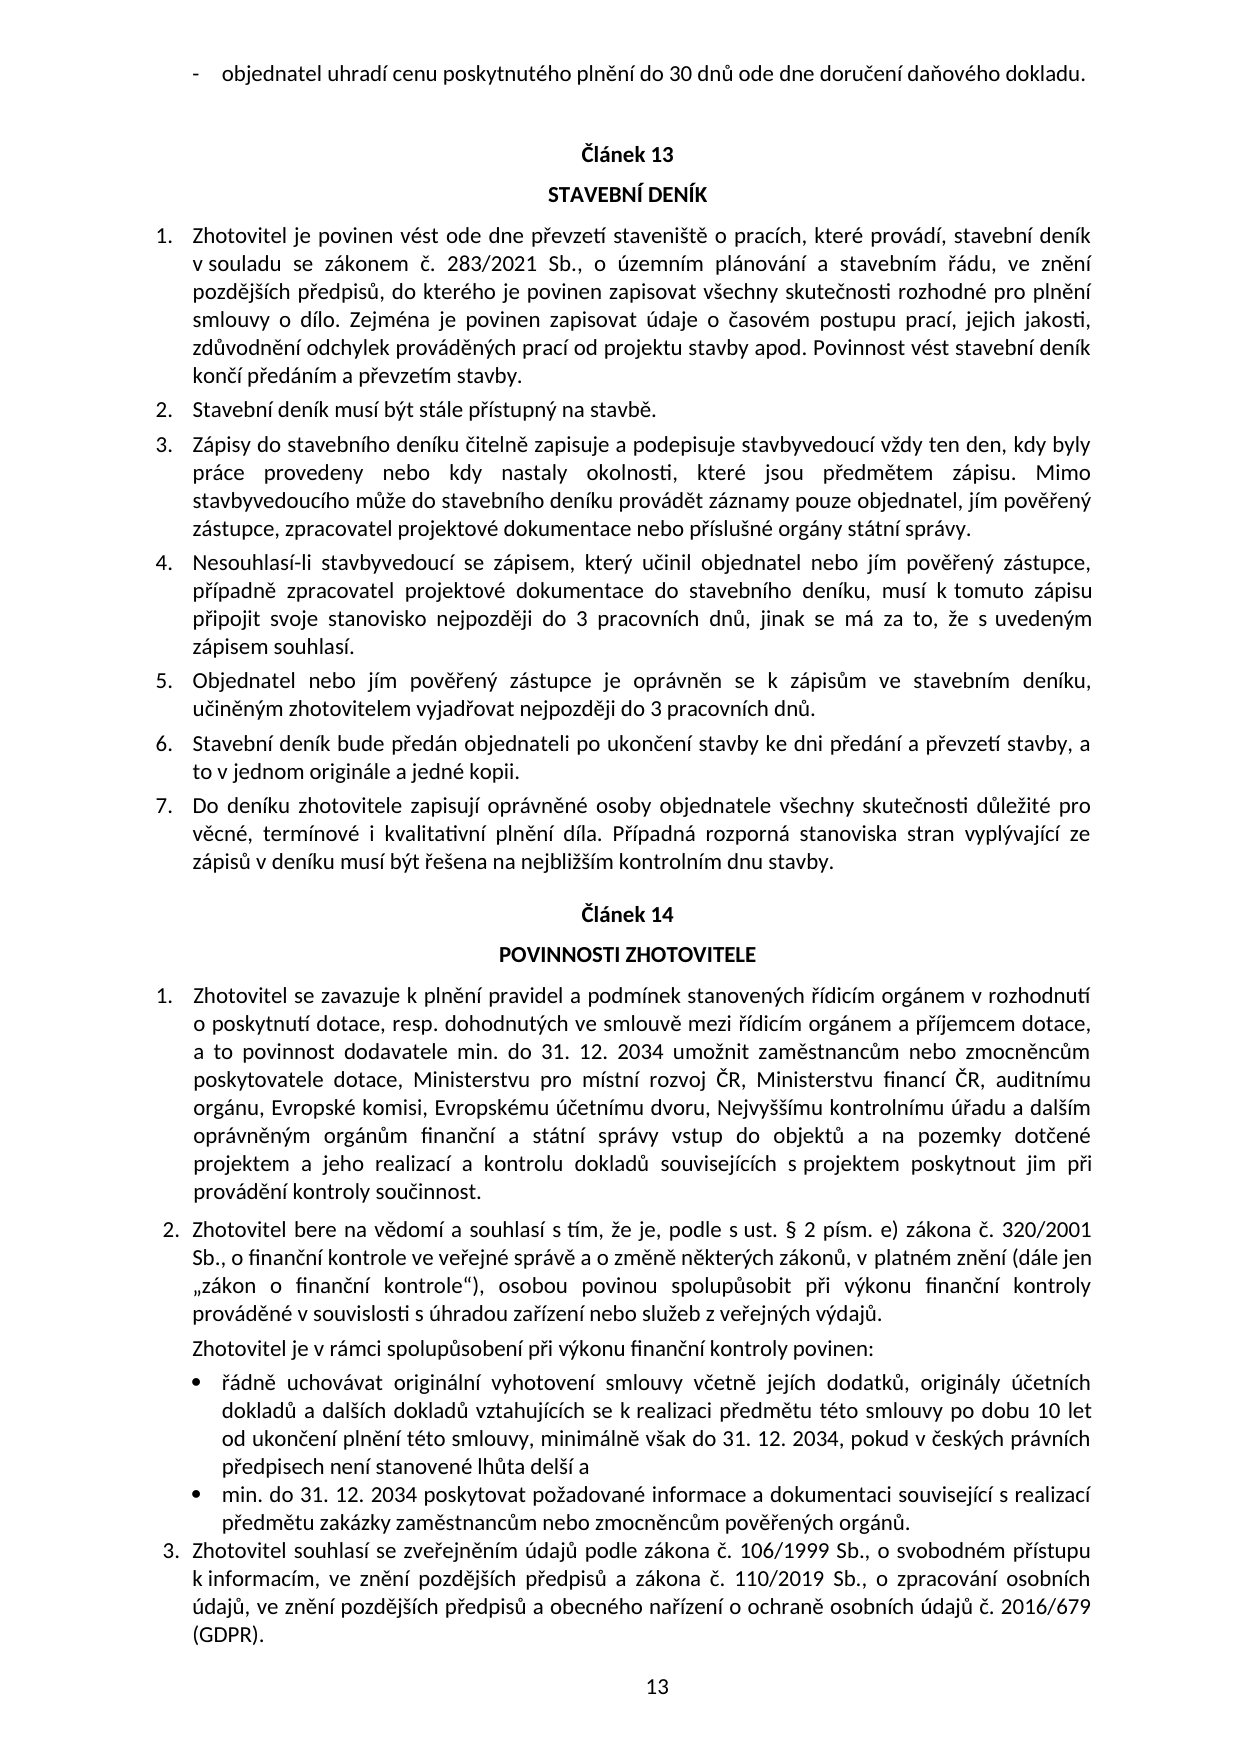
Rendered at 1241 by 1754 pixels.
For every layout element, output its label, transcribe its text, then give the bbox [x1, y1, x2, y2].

list objednatel uhradí cenu poskytnutého plnění do 30 dnů ode dne doručení daňového dokladu. [192, 59, 1093, 87]
subtitle Článek 14 [162, 900, 1093, 928]
subtitle Článek 13 [162, 140, 1093, 168]
list min. do 31. 12. 2034 poskytovat požadované informace a dokumentaci související s realizací předmětu zakázky zaměstnancům nebo zmocněncům pověřených orgánů. [192, 1480, 1093, 1536]
list Objednatel nebo jím pověřený zástupce je oprávněn se k zápisům ve stavebním deníku, učiněným zhotovitelem vyjadřovat nejpozději do 3 pracovních dnů. [155, 666, 1093, 722]
list Zápisy do stavebního deníku čitelně zapisuje a podepisuje stavbyvedoucí vždy ten den, kdy byly práce provedeny nebo kdy nastaly okolnosti, které jsou předmětem zápisu. Mimo stavbyvedoucího může do stavebního deníku provádět záznamy pouze objednatel, jím pověřený zástupce, zpracovatel projektové dokumentace nebo příslušné orgány státní správy. [155, 430, 1093, 542]
list Zhotovitel je v rámci spolupůsobení při výkonu finanční kontroly povinen: [192, 1334, 1093, 1362]
list Stavební deník musí být stále přístupný na stavbě. [155, 396, 1093, 423]
list Zhotovitel je povinen vést ode dne převzetí staveniště o pracích, které provádí, stavební deník v souladu se zákonem č. 283/2021 Sb., o územním plánování a stavebním řádu, ve znění pozdějších předpisů, do kterého je povinen zapisovat všechny skutečnosti rozhodné pro plnění smlouvy o dílo. Zejména je povinen zapisovat údaje o časovém postupu prací, jejich jakosti, zdůvodnění odchylek prováděných prací od projektu stavby apod. Povinnost vést stavební deník končí předáním a převzetím stavby. [155, 221, 1093, 389]
list Zhotovitel se zavazuje k plnění pravidel a podmínek stanovených řídicím orgánem v rozhodnutí o poskytnutí dotace, resp. dohodnutých ve smlouvě mezi řídicím orgánem a příjemcem dotace, a to povinnost dodavatele min. do 31. 12. 2034 umožnit zaměstnancům nebo zmocněncům poskytovatele dotace, Ministerstvu pro místní rozvoj ČR, Ministerstvu financí ČR, auditnímu orgánu, Evropské komisi, Evropskému účetnímu dvoru, Nejvyššímu kontrolnímu úřadu a dalším oprávněným orgánům finanční a státní správy vstup do objektů a na pozemky dotčené projektem a jeho realizací a kontrolu dokladů souvisejících s projektem poskytnout jim při provádění kontroly součinnost. [156, 981, 1093, 1205]
text Stavební deník [162, 181, 1093, 209]
list Zhotovitel bere na vědomí a souhlasí s tím, že je, podle s ust. § 2 písm. e) zákona č. 320/2001 Sb., o finanční kontrole ve veřejné správě a o změně některých zákonů, v platném znění (dále jen „zákon o finanční kontrole“), osobou povinou spolupůsobit při výkonu finanční kontroly prováděné v souvislosti s úhradou zařízení nebo služeb z veřejných výdajů. [162, 1216, 1093, 1328]
text Povinnosti zhotovitele [162, 941, 1093, 969]
list Zhotovitel souhlasí se zveřejněním údajů podle zákona č. 106/1999 Sb., o svobodném přístupu k informacím, ve znění pozdějších předpisů a zákona č. 110/2019 Sb., o zpracování osobních údajů, ve znění pozdějších předpisů a obecného nařízení o ochraně osobních údajů č. 2016/679 (GDPR). [162, 1536, 1093, 1648]
list Stavební deník bude předán objednateli po ukončení stavby ke dni předání a převzetí stavby, a to v jednom originále a jedné kopii. [155, 729, 1093, 785]
list Nesouhlasí-li stavbyvedoucí se zápisem, který učinil objednatel nebo jím pověřený zástupce, případně zpracovatel projektové dokumentace do stavebního deníku, musí k tomuto zápisu připojit svoje stanovisko nejpozději do 3 pracovních dnů, jinak se má za to, že s uvedeným zápisem souhlasí. [155, 548, 1093, 660]
list Do deníku zhotovitele zapisují oprávněné osoby objednatele všechny skutečnosti důležité pro věcné, termínové i kvalitativní plnění díla. Případná rozporná stanoviska stran vyplývající ze zápisů v deníku musí být řešena na nejbližším kontrolním dnu stavby. [155, 791, 1093, 875]
list řádně uchovávat originální vyhotovení smlouvy včetně jejích dodatků, originály účetních dokladů a dalších dokladů vztahujících se k realizaci předmětu této smlouvy po dobu 10 let od ukončení plnění této smlouvy, minimálně však do 31. 12. 2034, pokud v českých právních předpisech není stanovené lhůta delší a [192, 1368, 1093, 1480]
